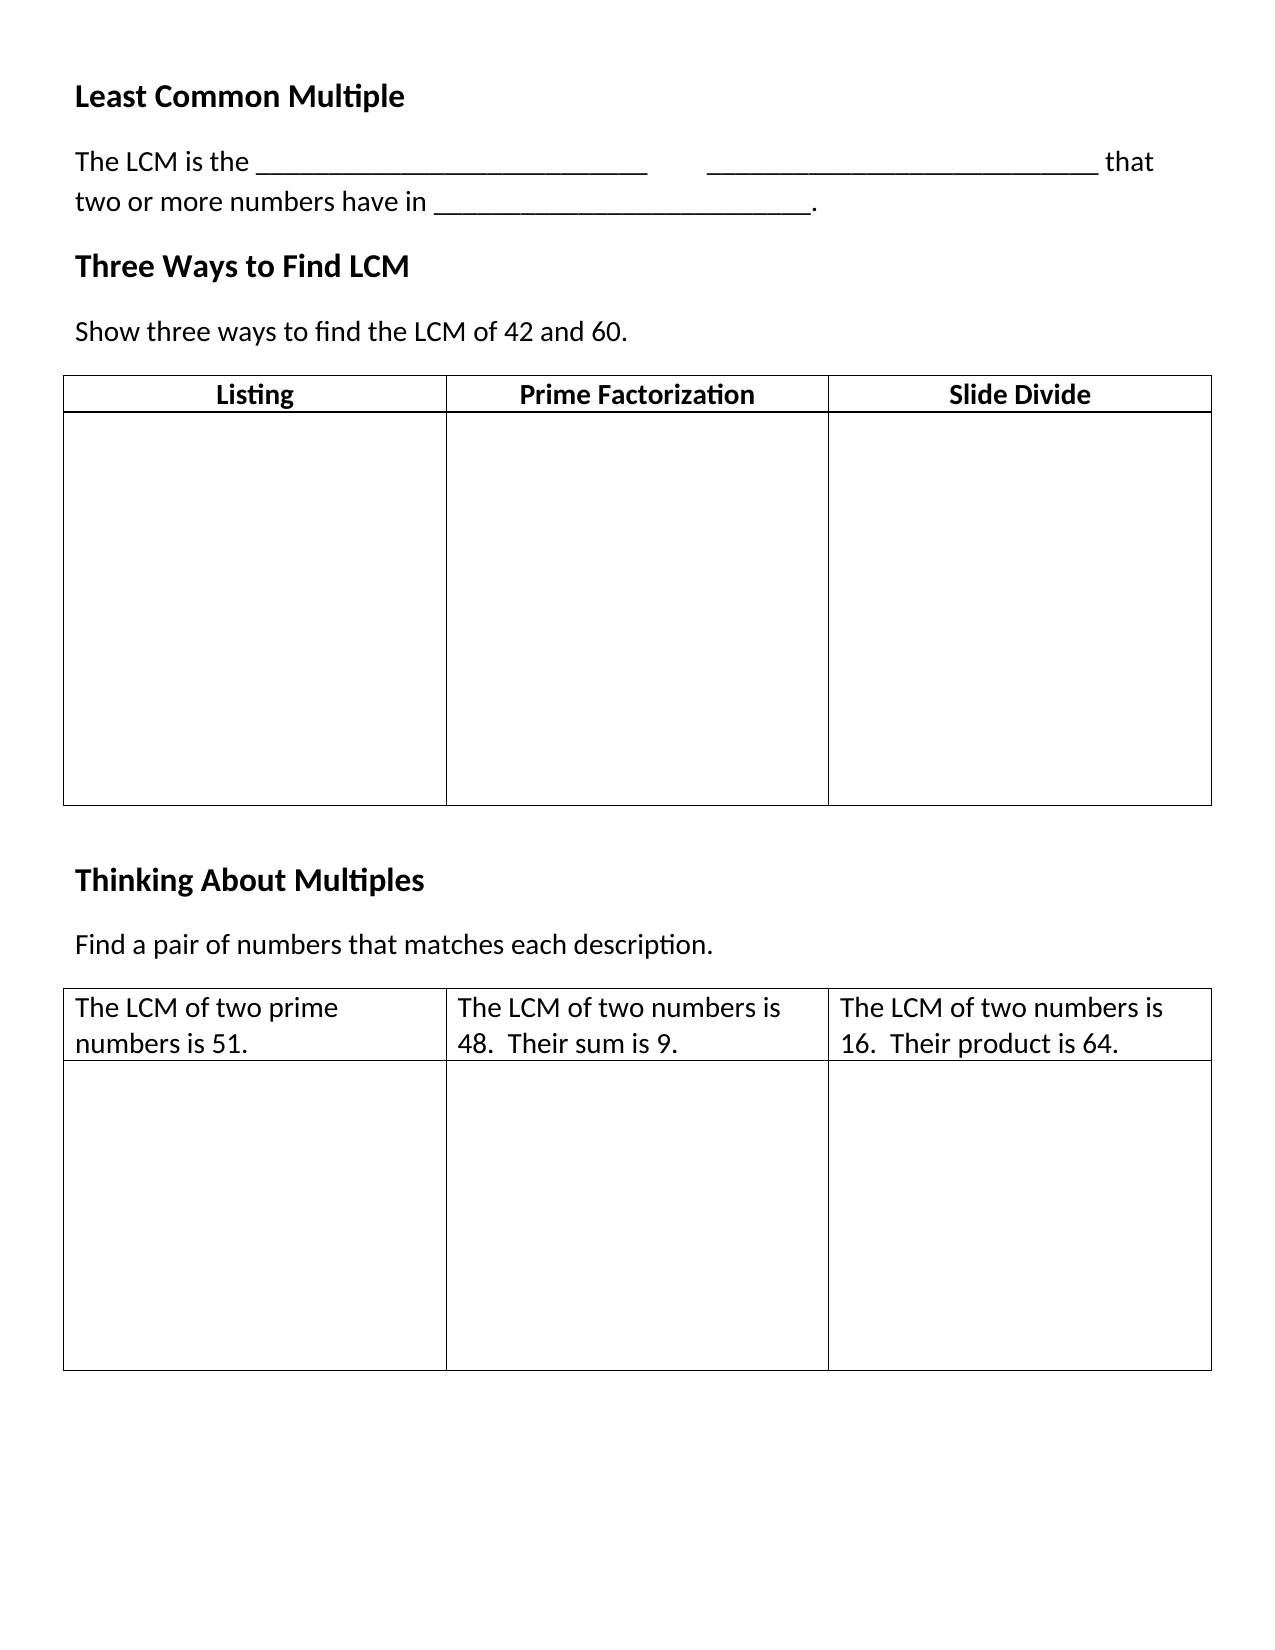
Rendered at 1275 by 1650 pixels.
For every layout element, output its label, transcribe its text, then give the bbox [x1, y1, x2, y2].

text Find a pair of numbers that matches each description. [75, 926, 1200, 962]
table_header The LCM of two numbers is 16. Their product is 64. [829, 989, 1211, 1060]
table_cell [64, 1061, 446, 1370]
text Three Ways to Find LCM [75, 245, 1200, 286]
table_cell [64, 413, 446, 805]
table_header Prime Factorization [447, 376, 828, 411]
table_header Listing [64, 376, 446, 411]
table_cell [447, 413, 828, 805]
text Show three ways to find the LCM of 42 and 60. [75, 313, 1200, 348]
table_cell [447, 1061, 828, 1370]
text Thinking About Multiples [75, 859, 1200, 899]
table_header The LCM of two numbers is 48. Their sum is 9. [447, 989, 828, 1060]
table_cell [829, 1061, 1211, 1370]
table_header The LCM of two prime numbers is 51. [64, 989, 446, 1060]
table_header Slide Divide [829, 376, 1211, 411]
table_cell [829, 413, 1211, 805]
text The LCM is the ___________________________ ___________________________ that two or more numbers have in __________________________. [75, 143, 1200, 219]
text Least Common Multiple [75, 75, 1200, 116]
